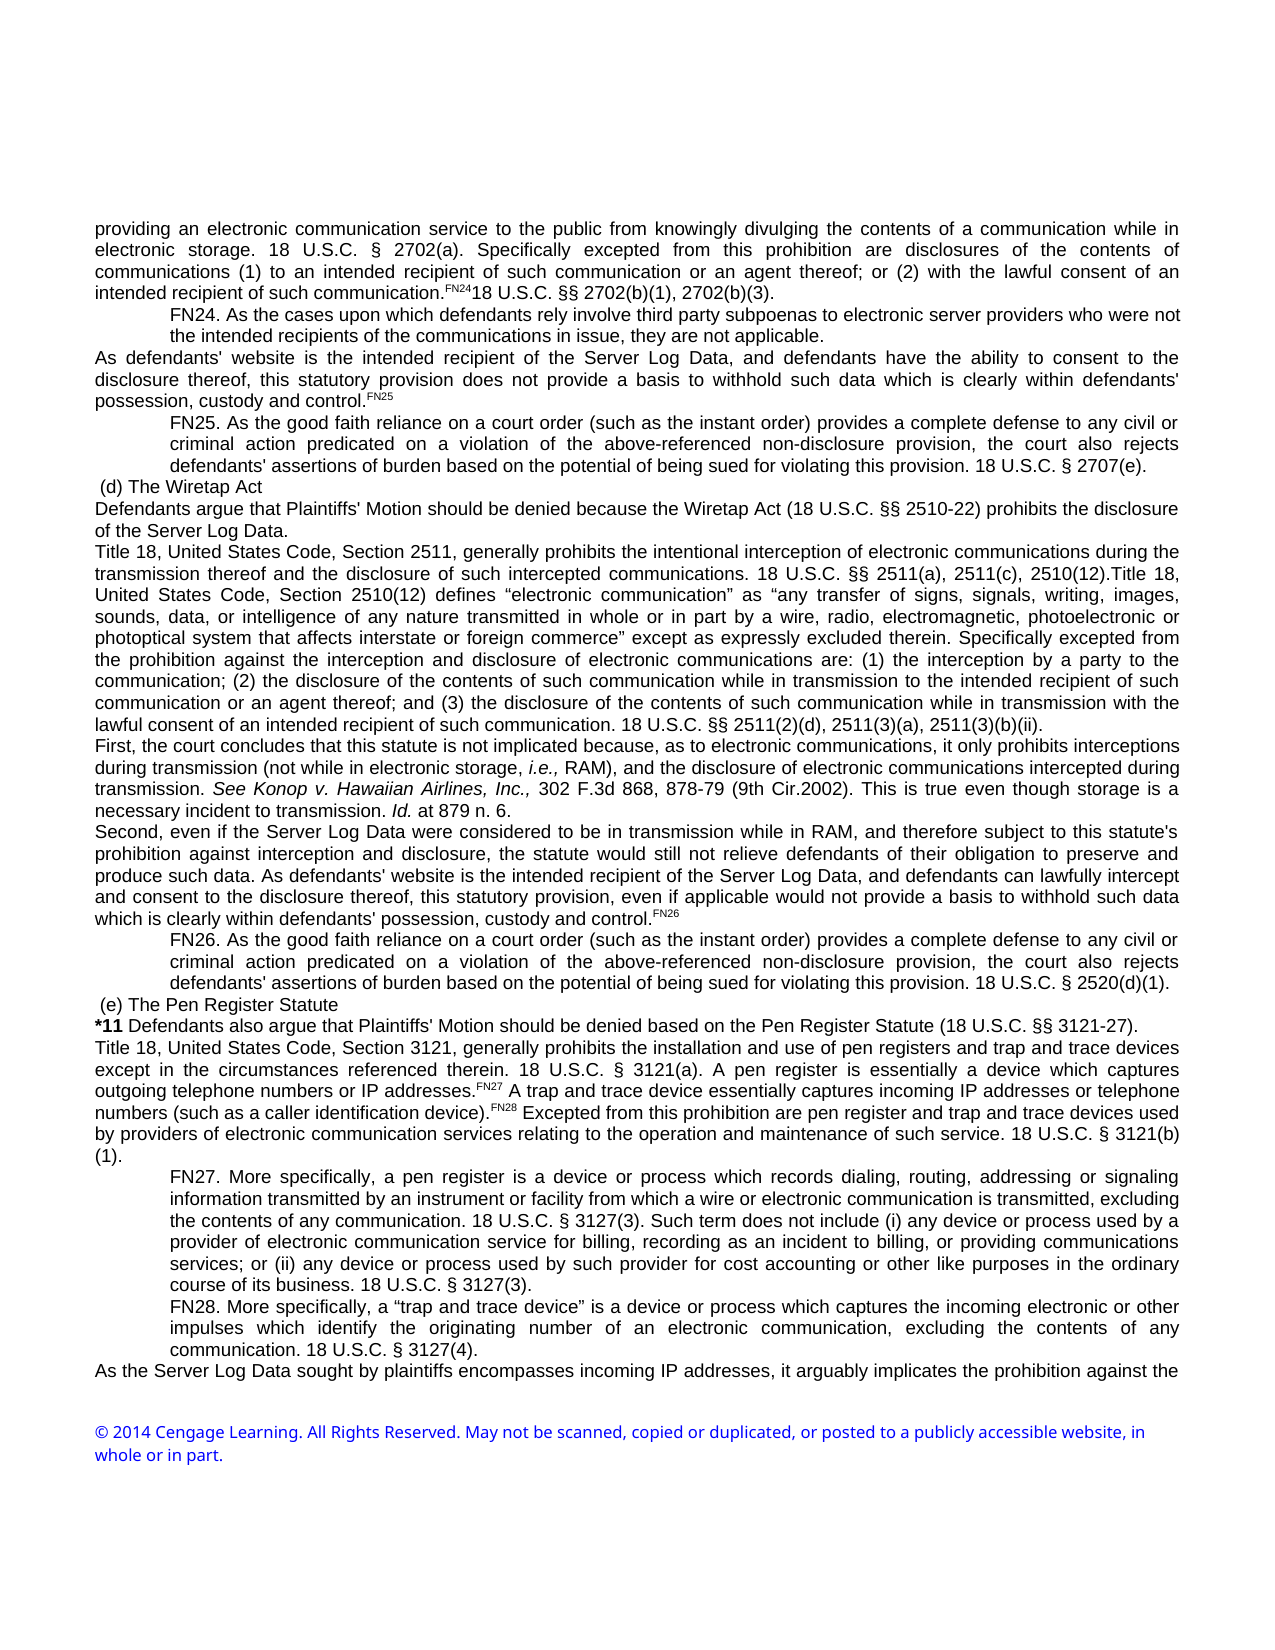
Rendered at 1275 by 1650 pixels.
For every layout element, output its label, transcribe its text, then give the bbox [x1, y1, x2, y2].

text FN24. As the cases upon which defendants rely involve third party subpoenas to electronic server providers who were not the intended recipients of the communications in issue, they are not applicable. [169, 304, 1181, 347]
text Title 18, United States Code, Section 3121, generally prohibits the installation and use of pen registers and trap and trace devices except in the circumstances referenced therein. 18 U.S.C. § 3121(a). A pen register is essentially a device which captures outgoing telephone numbers or IP addresses.FN27 A trap and trace device essentially captures incoming IP addresses or telephone numbers (such as a caller identification device).FN28 Excepted from this prohibition are pen register and trap and trace devices used by providers of electronic communication services relating to the operation and maintenance of such service. 18 U.S.C. § 3121(b)(1). [94, 1037, 1181, 1166]
text Second, even if the Server Log Data were considered to be in transmission while in RAM, and therefore subject to this statute's prohibition against interception and disclosure, the statute would still not relieve defendants of their obligation to preserve and produce such data. As defendants' website is the intended recipient of the Server Log Data, and defendants can lawfully intercept and consent to the disclosure thereof, this statutory provision, even if applicable would not provide a basis to withhold such data which is clearly within defendants' possession, custody and control.FN26 [94, 821, 1181, 929]
text Title 18, United States Code, Section 2511, generally prohibits the intentional interception of electronic communications during the transmission thereof and the disclosure of such intercepted communications. 18 U.S.C. §§ 2511(a), 2511(c), 2510(12).Title 18, United States Code, Section 2510(12) defines “electronic communication” as “any transfer of signs, signals, writing, images, sounds, data, or intelligence of any nature transmitted in whole or in part by a wire, radio, electromagnetic, photoelectronic or photoptical system that affects interstate or foreign commerce” except as expressly excluded therein. Specifically excepted from the prohibition against the interception and disclosure of electronic communications are: (1) the interception by a party to the communication; (2) the disclosure of the contents of such communication while in transmission to the intended recipient of such communication or an agent thereof; and (3) the disclosure of the contents of such communication while in transmission with the lawful consent of an intended recipient of such communication. 18 U.S.C. §§ 2511(2)(d), 2511(3)(a), 2511(3)(b)(ii). [94, 541, 1181, 735]
text FN26. As the good faith reliance on a court order (such as the instant order) provides a complete defense to any civil or criminal action predicated on a violation of the above-referenced non-disclosure provision, the court also rejects defendants' assertions of burden based on the potential of being sued for violating this provision. 18 U.S.C. § 2520(d)(1). [169, 929, 1181, 994]
text As defendants' website is the intended recipient of the Server Log Data, and defendants have the ability to consent to the disclosure thereof, this statutory provision does not provide a basis to withhold such data which is clearly within defendants' possession, custody and control.FN25 [94, 347, 1181, 412]
text (e) The Pen Register Statute [94, 994, 1181, 1015]
text FN27. More specifically, a pen register is a device or process which records dialing, routing, addressing or signaling information transmitted by an instrument or facility from which a wire or electronic communication is transmitted, excluding the contents of any communication. 18 U.S.C. § 3127(3). Such term does not include (i) any device or process used by a provider of electronic communication service for billing, recording as an incident to billing, or providing communications services; or (ii) any device or process used by such provider for cost accounting or other like purposes in the ordinary course of its business. 18 U.S.C. § 3127(3). [169, 1166, 1181, 1296]
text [94, 1360, 1181, 1382]
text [94, 217, 1181, 304]
text FN28. More specifically, a “trap and trace device” is a device or process which captures the incoming electronic or other impulses which identify the originating number of an electronic communication, excluding the contents of any communication. 18 U.S.C. § 3127(4). [169, 1296, 1181, 1360]
text First, the court concludes that this statute is not implicated because, as to electronic communications, it only prohibits interceptions during transmission (not while in electronic storage, i.e., RAM), and the disclosure of electronic communications intercepted during transmission. See Konop v. Hawaiian Airlines, Inc., 302 F.3d 868, 878-79 (9th Cir.2002). This is true even though storage is a necessary incident to transmission. Id. at 879 n. 6. [94, 735, 1181, 821]
text (d) The Wiretap Act [94, 476, 1181, 498]
text Defendants argue that Plaintiffs' Motion should be denied because the Wiretap Act (18 U.S.C. §§ 2510-22) prohibits the disclosure of the Server Log Data. [94, 498, 1181, 541]
text *11 Defendants also argue that Plaintiffs' Motion should be denied based on the Pen Register Statute (18 U.S.C. §§ 3121-27). [94, 1015, 1181, 1037]
text FN25. As the good faith reliance on a court order (such as the instant order) provides a complete defense to any civil or criminal action predicated on a violation of the above-referenced non-disclosure provision, the court also rejects defendants' assertions of burden based on the potential of being sued for violating this provision. 18 U.S.C. § 2707(e). [169, 412, 1181, 476]
